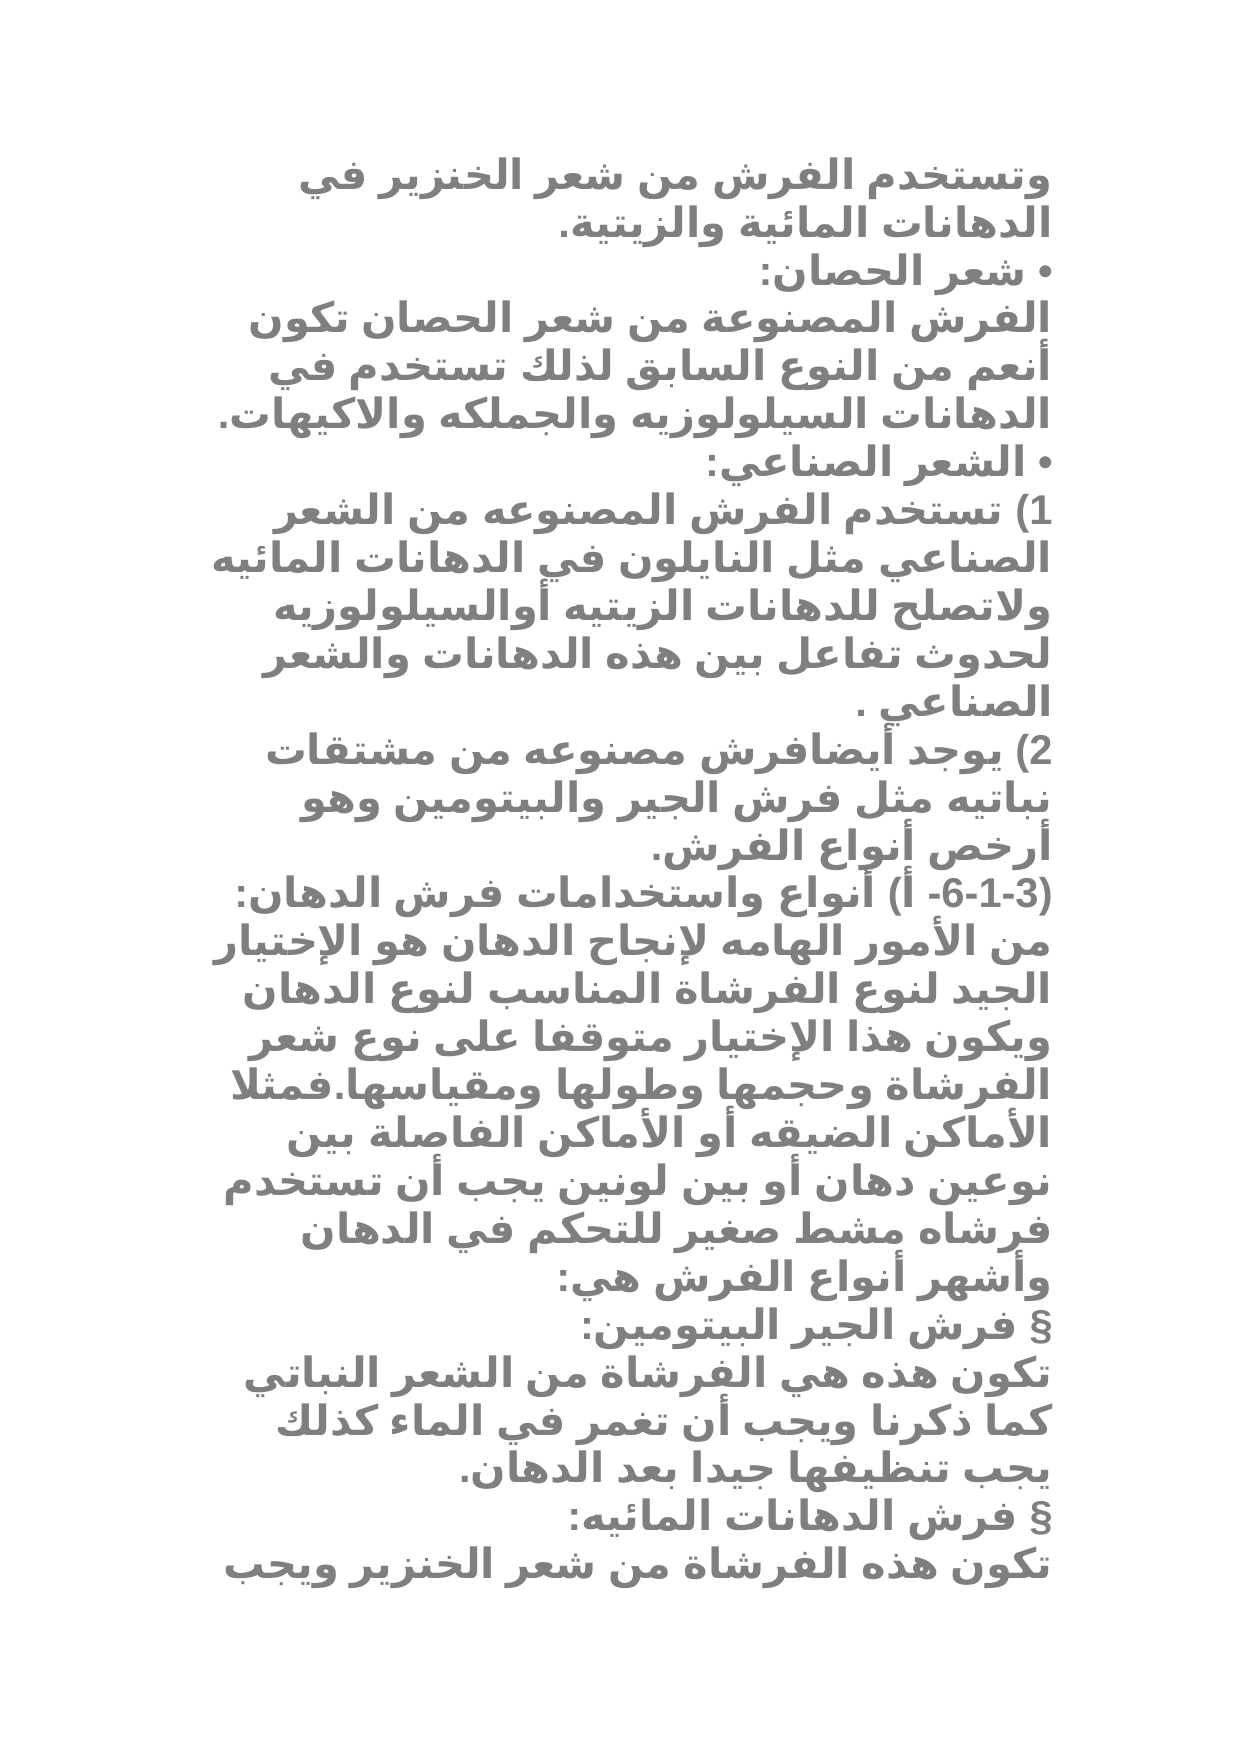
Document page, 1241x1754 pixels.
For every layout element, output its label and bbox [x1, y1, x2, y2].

text [187, 150, 1053, 1587]
